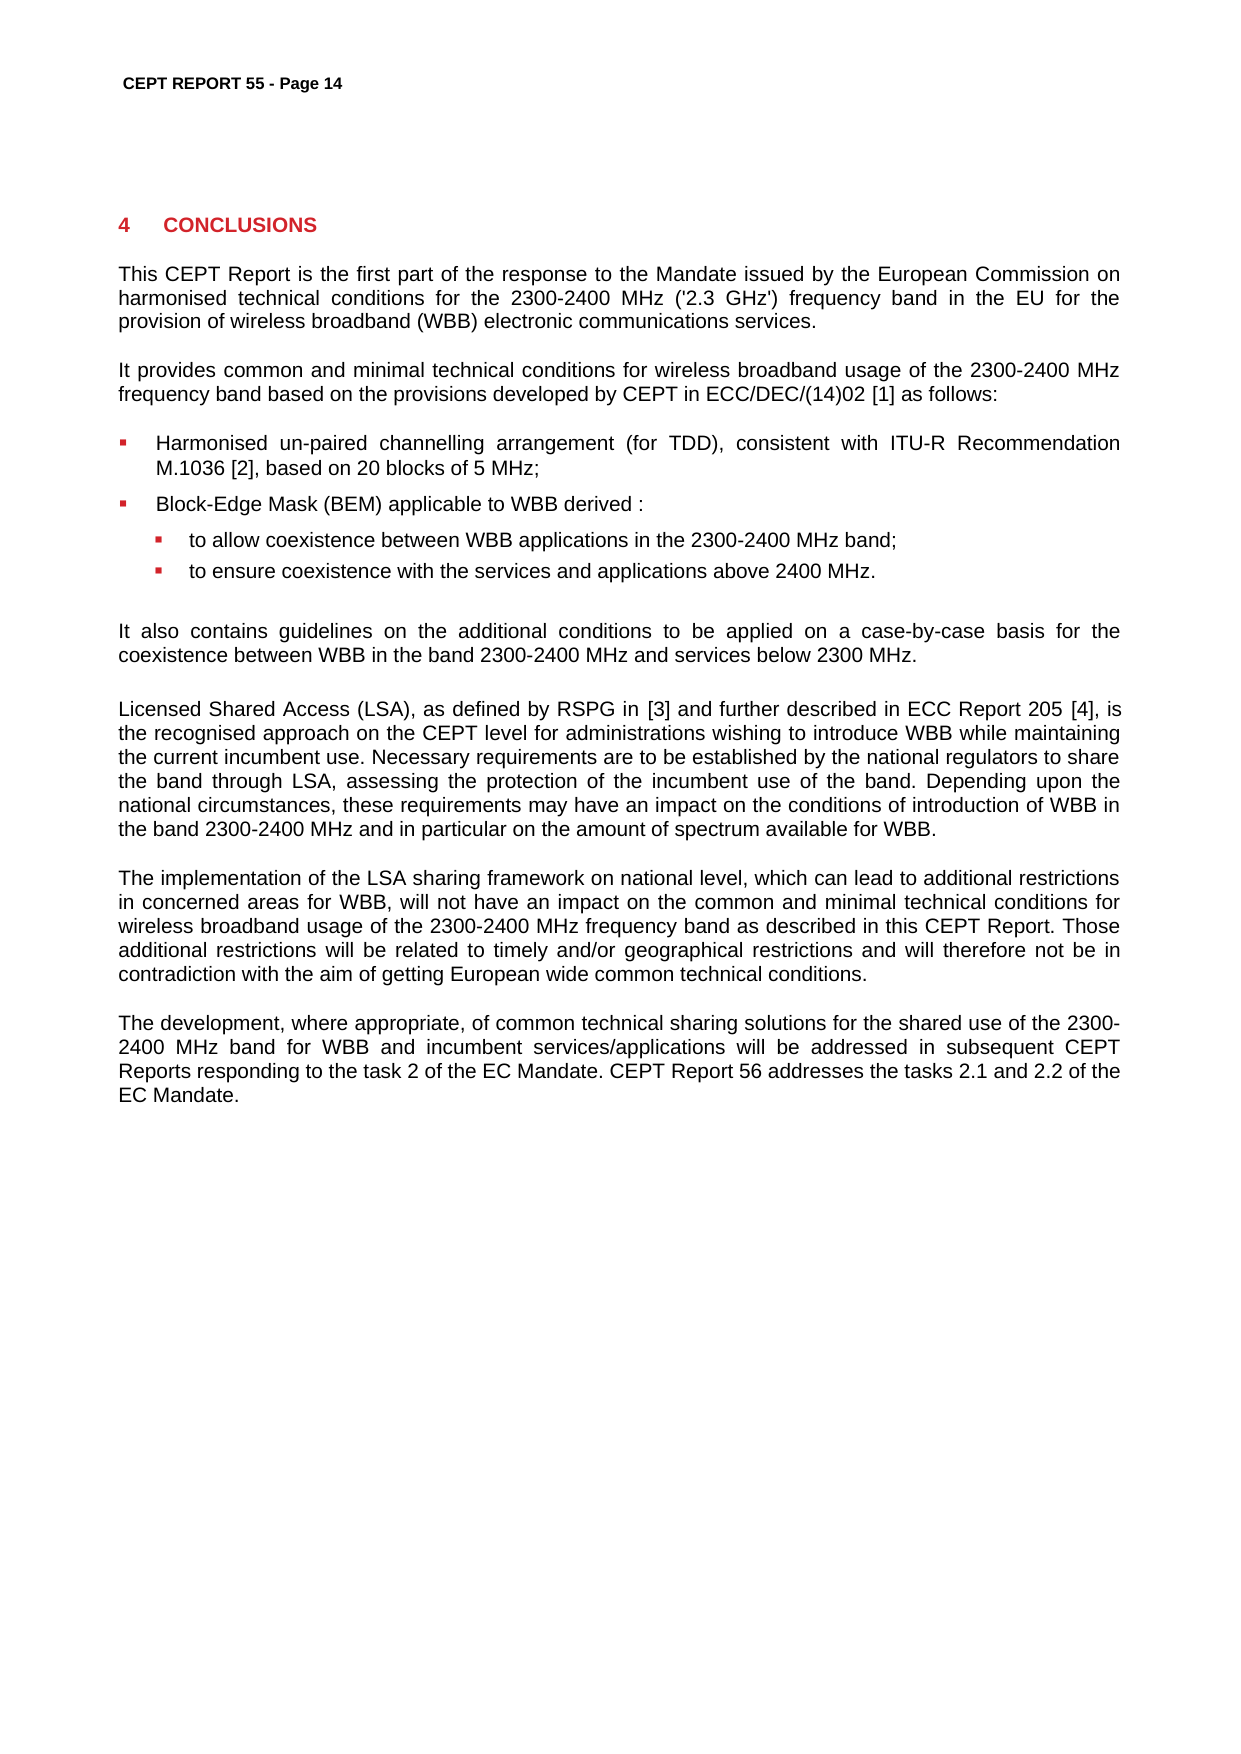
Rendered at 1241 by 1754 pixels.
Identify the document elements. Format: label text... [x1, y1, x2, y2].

list to ensure coexistence with the services and applications above 2400 MHz. [153, 559, 1122, 583]
text Harmonised un-paired channelling arrangement (for TDD), consistent with ITU-R Recommendation M.1036 [2], based on 20 blocks of 5 MHz; [118, 431, 1122, 479]
text Block-Edge Mask (BEM) applicable to WBB derived : [118, 492, 1122, 516]
list The development, where appropriate, of common technical sharing solutions for the shared use of the 2300-2400 MHz band for WBB and incumbent services/applications will be addressed in subsequent CEPT Reports responding to the task 2 of the EC Mandate. CEPT Report 56 addresses the tasks 2.1 and 2.2 of the EC Mandate. [118, 1011, 1122, 1107]
text Licensed Shared Access (LSA), as defined by RSPG in [3] and further described in ECC Report 205 [4], is the recognised approach on the CEPT level for administrations wishing to introduce WBB while maintaining the current incumbent use. Necessary requirements are to be established by the national regulators to share the band through LSA, assessing the protection of the incumbent use of the band. Depending upon the national circumstances, these requirements may have an impact on the conditions of introduction of WBB in the band 2300-2400 MHz and in particular on the amount of spectrum available for WBB. [118, 697, 1122, 841]
text This CEPT Report is the first part of the response to the Mandate issued by the European Commission on harmonised technical conditions for the 2300-2400 MHz ('2.3 GHz') frequency band in the EU for the provision of wireless broadband (WBB) electronic communications services. [118, 261, 1122, 333]
list to allow coexistence between WBB applications in the 2300-2400 MHz band; [153, 528, 1122, 552]
list It also contains guidelines on the additional conditions to be applied on a case-by-case basis for the coexistence between WBB in the band 2300-2400 MHz and services below 2300 MHz. [118, 619, 1122, 667]
text It provides common and minimal technical conditions for wireless broadband usage of the 2300-2400 MHz frequency band based on the provisions developed by CEPT in ECC/DEC/(14)02 [1] as follows: [118, 358, 1122, 406]
text The implementation of the LSA sharing framework on national level, which can lead to additional restrictions in concerned areas for WBB, will not have an impact on the common and minimal technical conditions for wireless broadband usage of the 2300-2400 MHz frequency band as described in this CEPT Report. Those additional restrictions will be related to timely and/or geographical restrictions and will therefore not be in contradiction with the aim of getting European wide common technical conditions. [118, 866, 1122, 986]
subtitle Conclusions [118, 212, 1122, 236]
